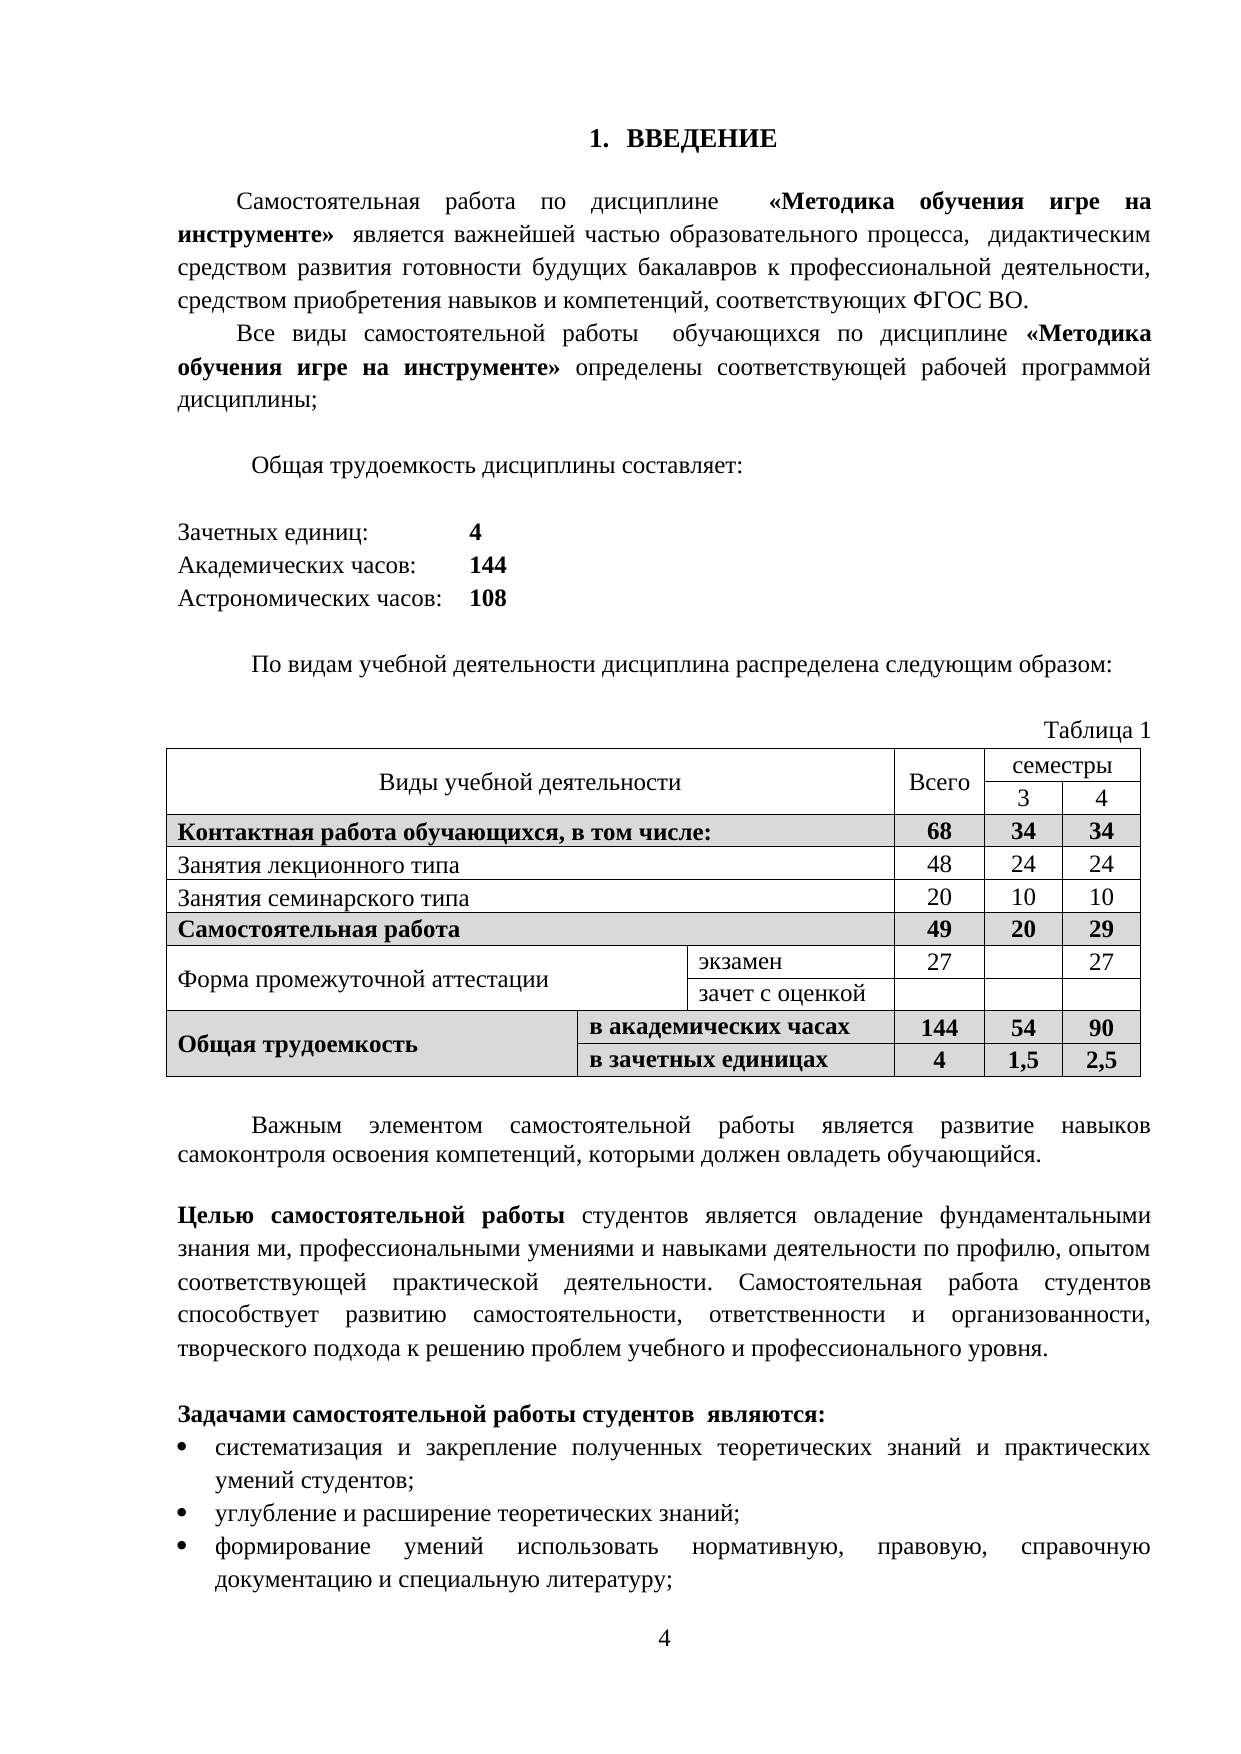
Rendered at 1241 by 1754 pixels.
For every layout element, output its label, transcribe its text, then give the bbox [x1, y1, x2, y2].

table_cell экзамен [688, 946, 894, 977]
table_cell 24 [1063, 847, 1140, 879]
table_cell [985, 979, 1062, 1010]
table_cell [895, 979, 984, 1010]
text Задачами самостоятельной работы студентов являются: [177, 1399, 1152, 1427]
table_cell 27 [895, 946, 984, 977]
subtitle ВВЕДЕНИЕ [215, 122, 1152, 153]
table_cell Академических часов: [166, 550, 458, 583]
table_header Виды учебной деятельности [167, 749, 894, 813]
table_cell [1063, 979, 1140, 1010]
text Таблица 1 [177, 715, 1152, 743]
list систематизация и закрепление полученных теоретических знаний и практических умений студентов; [177, 1432, 1152, 1493]
table_cell 49 [895, 913, 984, 945]
table_cell 144 [895, 1011, 984, 1043]
table_cell 20 [985, 913, 1062, 945]
table_cell 1,5 [985, 1044, 1062, 1076]
text Все виды самостоятельной работы обучающихся по дисциплине «Методика обучения игре на инструменте» определены соответствующей рабочей программой дисциплины; [177, 318, 1152, 413]
table_cell Контактная работа обучающихся, в том числе: [167, 815, 894, 846]
table_cell 4 [1063, 782, 1140, 813]
table_cell 29 [1063, 913, 1140, 945]
table_cell в академических часах [578, 1011, 894, 1043]
table_cell 4 [895, 1044, 984, 1076]
table_cell 90 [1063, 1011, 1140, 1043]
table_cell 108 [458, 583, 1163, 616]
table_header 4 [458, 517, 1163, 550]
text Важным элементом самостоятельной работы является развитие навыков самоконтроля освоения компетенций, которыми должен овладеть обучающийся. [177, 1110, 1152, 1167]
table_cell Общая трудоемкость [167, 1011, 577, 1076]
table_cell 68 [895, 815, 984, 846]
table_cell Занятия семинарского типа [167, 880, 894, 912]
table_cell 20 [895, 880, 984, 912]
table_header Всего [895, 749, 984, 813]
table_cell 10 [985, 880, 1062, 912]
table_cell 34 [1063, 815, 1140, 846]
table_cell 24 [985, 847, 1062, 879]
table_cell 27 [1063, 946, 1140, 977]
table_cell [985, 946, 1062, 977]
table_cell 48 [895, 847, 984, 879]
table_cell 10 [1063, 880, 1140, 912]
text Самостоятельная работа по дисциплине «Методика обучения игре на инструменте» является важнейшей частью образовательного процесса, дидактическим средством развития готовности будущих бакалавров к профессиональной деятельности, средством приобретения навыков и компетенций, соответствующих ФГОС ВО. [177, 186, 1152, 314]
text По видам учебной деятельности дисциплина распределена следующим образом: [177, 649, 1152, 677]
table_cell в зачетных единицах [578, 1044, 894, 1076]
text Общая трудоемкость дисциплины составляет: [177, 451, 1152, 479]
table_header семестры [985, 749, 1140, 781]
table_cell Форма промежуточной аттестации [167, 946, 687, 1010]
table_cell Занятия лекционного типа [167, 847, 894, 879]
table_cell 3 [985, 782, 1062, 813]
table_cell Астрономических часов: [166, 583, 458, 616]
table_cell 2,5 [1063, 1044, 1140, 1076]
text Целью самостоятельной работы студентов является овладение фундаментальными знания ми, профессиональными умениями и навыками деятельности по профилю, опытом соответствующей практической деятельности. Самостоятельная работа студентов способствует развитию самостоятельности, ответственности и организованности, творческого подхода к решению проблем учебного и профессионального уровня. [177, 1201, 1152, 1361]
table_header Зачетных единиц: [166, 517, 458, 550]
list углубление и расширение теоретических знаний; [177, 1498, 1152, 1526]
table_cell зачет с оценкой [688, 979, 894, 1010]
list формирование умений использовать нормативную, правовую, справочную документацию и специальную литературу; [177, 1531, 1152, 1592]
table_cell Самостоятельная работа [167, 913, 894, 945]
table_cell 144 [458, 550, 1163, 583]
table_cell 54 [985, 1011, 1062, 1043]
table_cell 34 [985, 815, 1062, 846]
